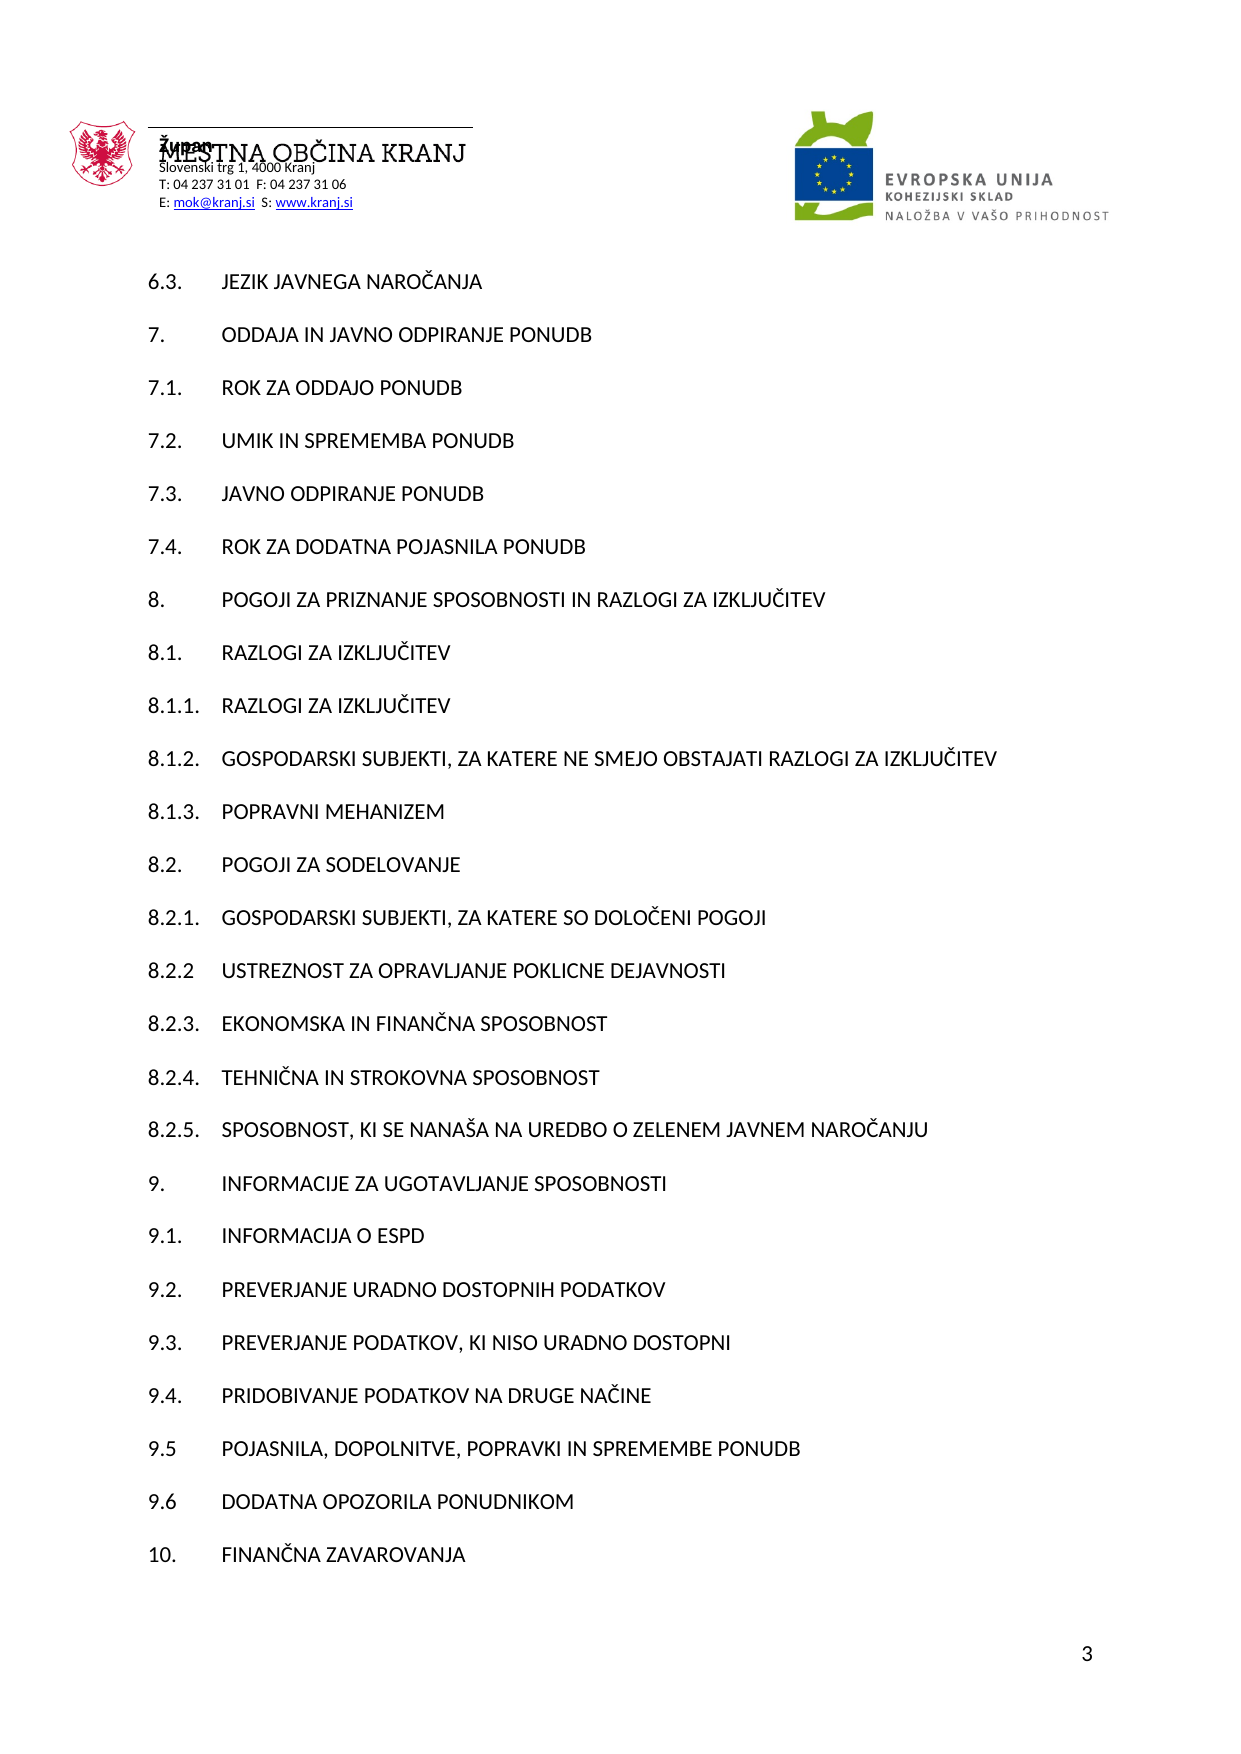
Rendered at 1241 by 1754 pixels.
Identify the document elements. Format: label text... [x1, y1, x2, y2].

text 8.2.4. TEHNIČNA IN STROKOVNA SPOSOBNOST [148, 1063, 1093, 1091]
text 10. FINANČNA ZAVAROVANJA [148, 1540, 1093, 1568]
text 9.4. PRIDOBIVANJE PODATKOV NA DRUGE NAČINE [148, 1381, 1093, 1409]
text 7.2. UMIK IN SPREMEMBA PONUDB [148, 426, 1093, 454]
text 9.2. PREVERJANJE URADNO DOSTOPNIH PODATKOV [148, 1275, 1093, 1303]
text 8.1. RAZLOGI ZA IZKLJUČITEV [148, 638, 1093, 666]
text 7. ODDAJA IN JAVNO ODPIRANJE PONUDB [148, 320, 1093, 348]
text 8.1.3. POPRAVNI MEHANIZEM [148, 797, 1093, 826]
text 8.2.3. EKONOMSKA IN FINANČNA SPOSOBNOST [148, 1009, 1093, 1038]
text 9.6 DODATNA OPOZORILA PONUDNIKOM [148, 1487, 1093, 1515]
text 8. POGOJI ZA PRIZNANJE SPOSOBNOSTI IN RAZLOGI ZA IZKLJUČITEV [148, 585, 1093, 613]
text 8.2.5. SPOSOBNOST, KI SE NANAŠA NA UREDBO O ZELENEM JAVNEM NAROČANJU [148, 1116, 1093, 1144]
text 8.1.2. GOSPODARSKI SUBJEKTI, ZA KATERE NE SMEJO OBSTAJATI RAZLOGI ZA IZKLJUČITEV [148, 744, 1093, 772]
text 8.1.1. RAZLOGI ZA IZKLJUČITEV [148, 691, 1093, 719]
text 7.4. ROK ZA DODATNA POJASNILA PONUDB [148, 532, 1093, 560]
text 8.2. POGOJI ZA SODELOVANJE [148, 851, 1093, 878]
picture [714, 103, 1149, 230]
text 9.1. INFORMACIJA O ESPD [148, 1222, 1093, 1250]
text 8.2.2 USTREZNOST ZA OPRAVLJANJE POKLICNE DEJAVNOSTI [148, 957, 1093, 984]
text 7.1. ROK ZA ODDAJO PONUDB [148, 373, 1093, 401]
text 8.2.1. GOSPODARSKI SUBJEKTI, ZA KATERE SO DOLOČENI POGOJI [148, 903, 1093, 932]
text 9.5 POJASNILA, DOPOLNITVE, POPRAVKI IN SPREMEMBE PONUDB [148, 1434, 1093, 1462]
text 7.3. JAVNO ODPIRANJE PONUDB [148, 479, 1093, 507]
text 6.3. JEZIK JAVNEGA NAROČANJA [148, 267, 1093, 295]
text 9. INFORMACIJE ZA UGOTAVLJANJE SPOSOBNOSTI [148, 1169, 1093, 1197]
text 9.3. PREVERJANJE PODATKOV, KI NISO URADNO DOSTOPNI [148, 1328, 1093, 1356]
